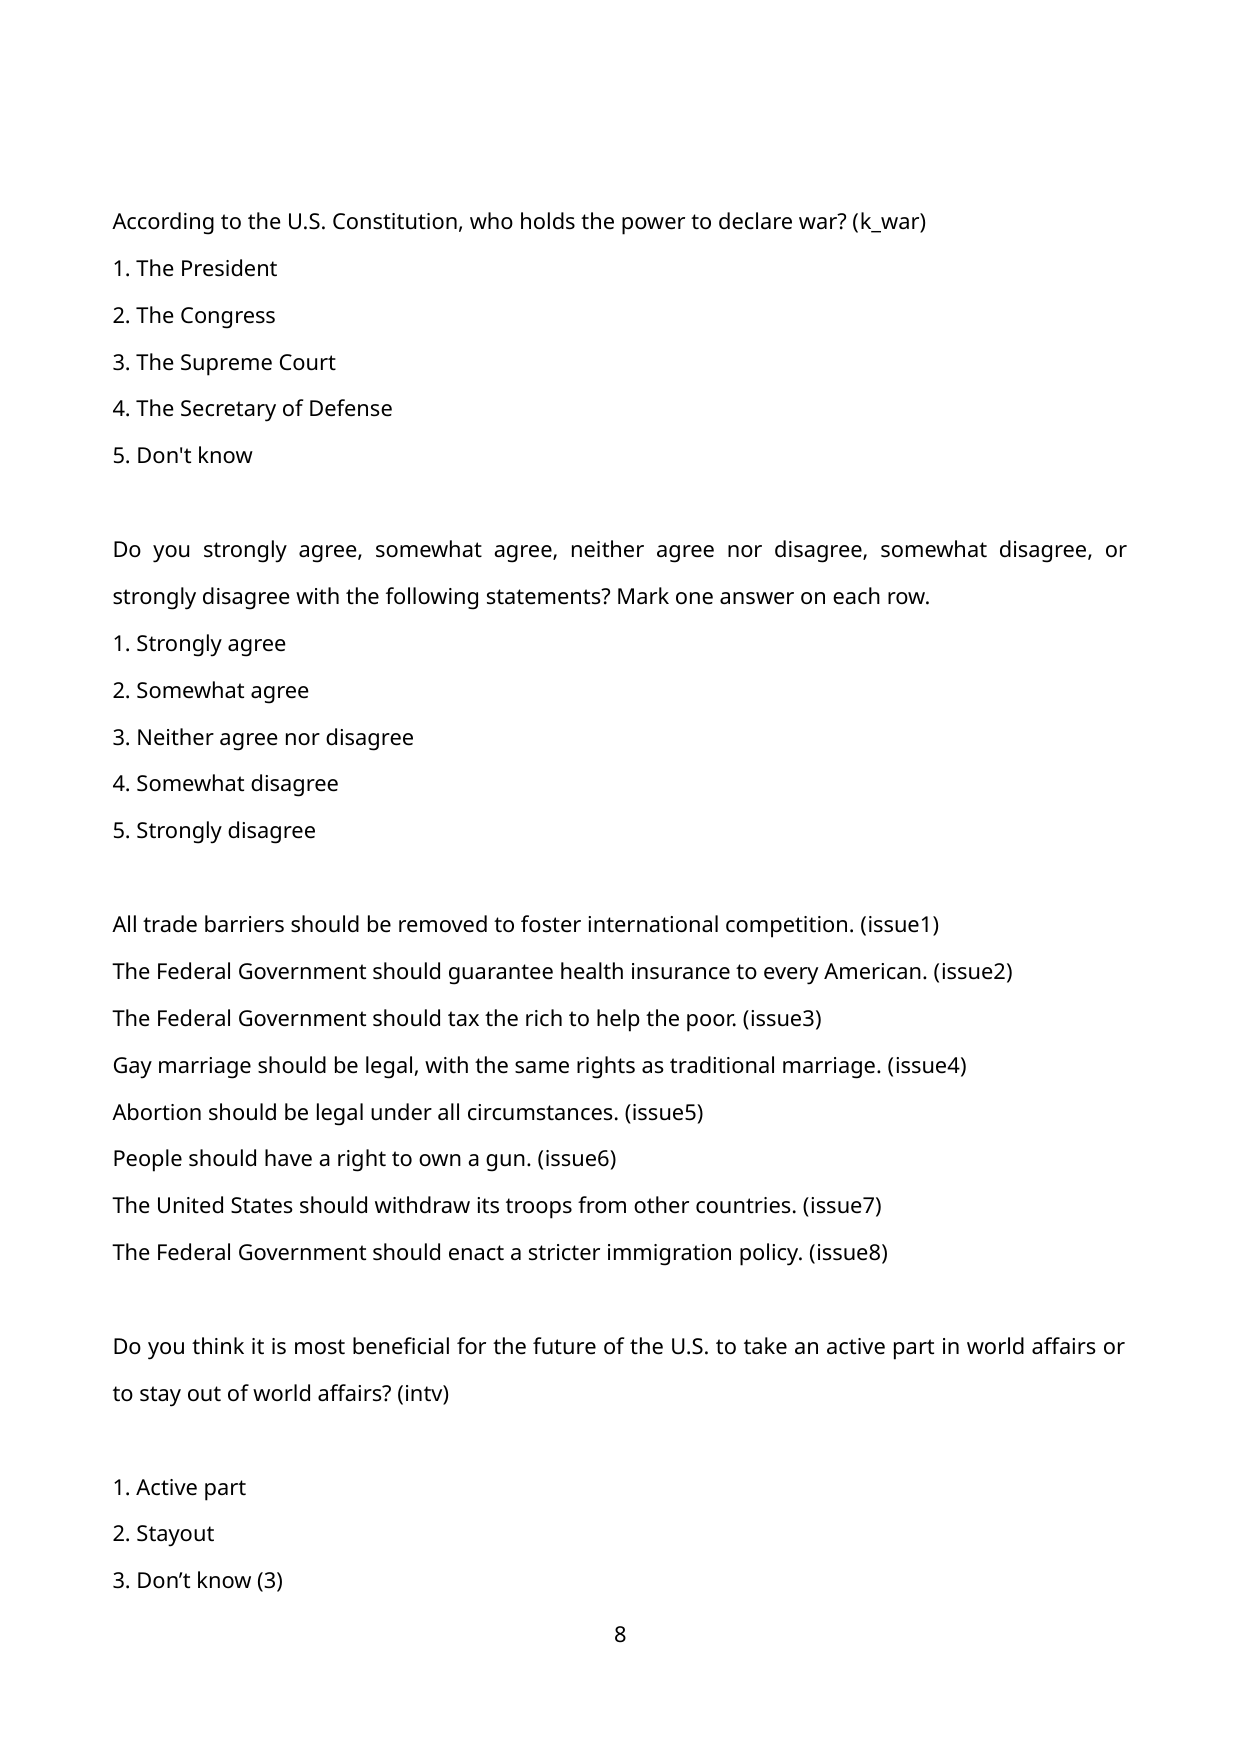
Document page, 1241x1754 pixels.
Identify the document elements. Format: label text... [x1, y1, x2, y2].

text The Federal Government should enact a stricter immigration policy. (issue8) [112, 1228, 1128, 1275]
text 1. Active part [112, 1463, 1128, 1510]
text 4. Somewhat disagree [112, 760, 1128, 807]
text The Federal Government should tax the rich to help the poor. (issue3) [112, 994, 1128, 1041]
text The Federal Government should guarantee health insurance to every American. (issue2) [112, 947, 1128, 994]
text The United States should withdraw its troops from other countries. (issue7) [112, 1182, 1128, 1228]
text 5. Strongly disagree [112, 807, 1128, 853]
text 1. Strongly agree [112, 619, 1128, 666]
text 3. Don’t know (3) [112, 1557, 1128, 1603]
text All trade barriers should be removed to foster international competition. (issue1) [112, 900, 1128, 947]
text People should have a right to own a gun. (issue6) [112, 1135, 1128, 1182]
text 4. The Secretary of Defense [112, 385, 1128, 432]
text Gay marriage should be legal, with the same rights as traditional marriage. (issue4) [112, 1041, 1128, 1088]
text 2. Stayout [112, 1510, 1128, 1557]
text 3. Neither agree nor disagree [112, 713, 1128, 760]
text 2. The Congress [112, 291, 1128, 338]
text According to the U.S. Constitution, who holds the power to declare war? (k_war) [112, 197, 1128, 244]
text 5. Don't know [112, 432, 1128, 478]
text Abortion should be legal under all circumstances. (issue5) [112, 1088, 1128, 1135]
text Do you strongly agree, somewhat agree, neither agree nor disagree, somewhat disagree, or strongly disagree with the following statements? Mark one answer on each row. [112, 525, 1128, 619]
text Do you think it is most beneficial for the future of the U.S. to take an active part in world affairs or to stay out of world affairs? (intv) [112, 1322, 1128, 1416]
text 1. The President [112, 244, 1128, 291]
text 3. The Supreme Court [112, 338, 1128, 385]
text 2. Somewhat agree [112, 666, 1128, 713]
